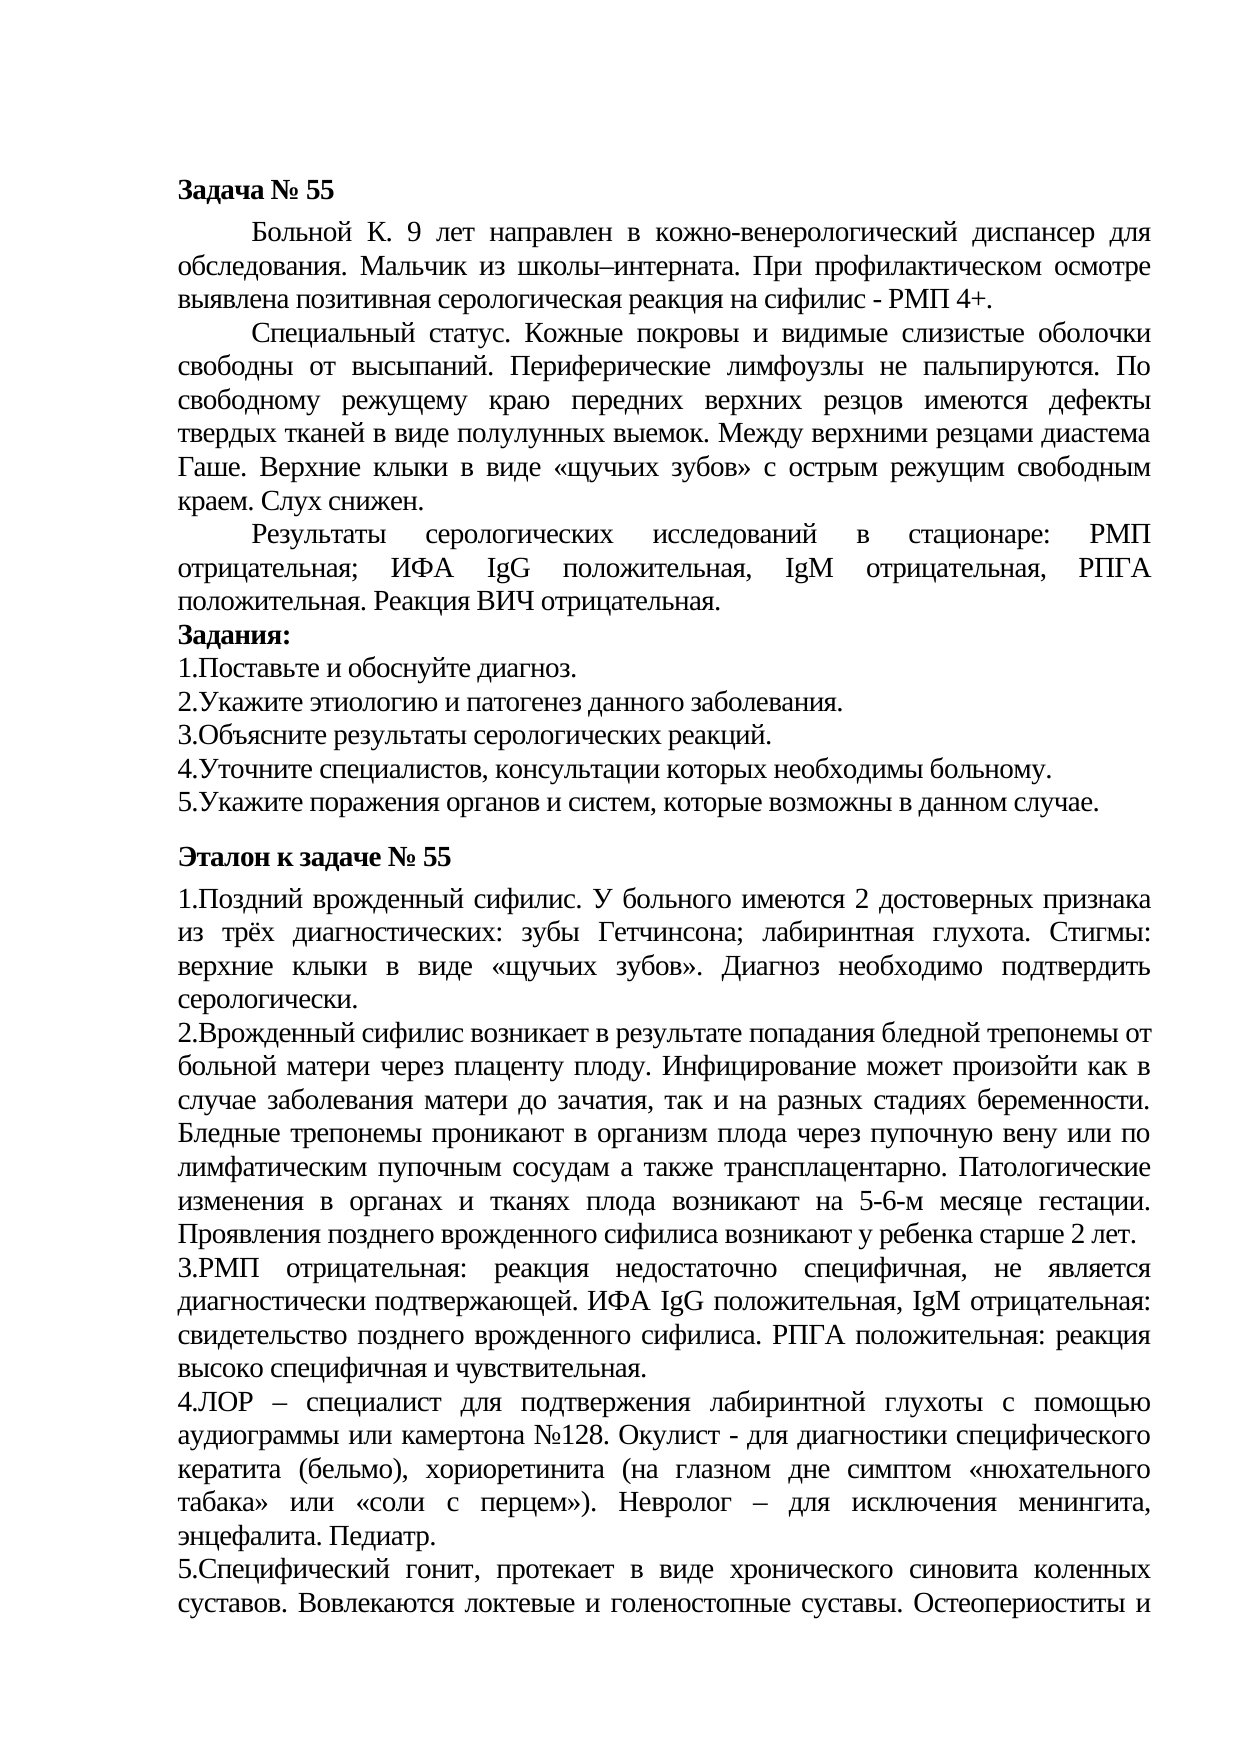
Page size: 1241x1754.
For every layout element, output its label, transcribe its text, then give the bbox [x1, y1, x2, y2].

text 1.Поздний врожденный сифилис. У больного имеются 2 достоверных признака из трёх диагностических: зубы Гетчинсона; лабиринтная глухота. Стигмы: верхние клыки в виде «щучьих зубов». Диагноз необходимо подтвердить серологически. [177, 881, 1152, 1015]
text 3.РМП отрицательная: реакция недостаточно специфичная, не является диагностически подтвержающей. ИФА IgG положительная, IgM отрицательная: свидетельство позднего врожденного сифилиса. РПГА положительная: реакция высоко специфичная и чувствительная. [177, 1250, 1152, 1384]
text 4.ЛОР – специалист для подтвержения лабиринтной глухоты с помощью аудиограммы или камертона №128. Окулист - для диагностики специфического кератита (бельмо), хориоретинита (на глазном дне симптом «нюхательного табака» или «соли с перцем»). Невролог – для исключения менингита, энцефалита. Педиатр. [177, 1384, 1152, 1552]
text Больной К. 9 лет направлен в кожно-венерологический диспансер для обследования. Мальчик из школы–интерната. При профилактическом осмотре выявлена позитивная серологическая реакция на сифилис - РМП 4+. [177, 214, 1152, 315]
text 3.Объясните результаты серологических реакций. [177, 717, 1152, 751]
text 2.Укажите этиологию и патогенез данного заболевания. [177, 684, 1152, 717]
text Специальный статус. Кожные покровы и видимые слизистые оболочки свободны от высыпаний. Периферические лимфоузлы не пальпируются. По свободному режущему краю передних верхних резцов имеются дефекты твердых тканей в виде полулунных выемок. Между верхними резцами диастема Гаше. Верхние клыки в виде «щучьих зубов» с острым режущим свободным краем. Слух снижен. [177, 315, 1152, 516]
text 1.Поставьте и обоснуйте диагноз. [177, 650, 1152, 684]
text 2.Врожденный сифилис возникает в результате попадания бледной трепонемы от больной матери через плаценту плоду. Инфицирование может произойти как в случае заболевания матери до зачатия, так и на разных стадиях беременности. Бледные трепонемы проникают в организм плода через пупочную вену или по лимфатическим пупочным сосудам а также трансплацентарно. Патологические изменения в органах и тканях плода возникают на 5-6-м месяце гестации. Проявления позднего врожденного сифилиса возникают у ребенка старше 2 лет. [177, 1015, 1152, 1250]
text 4.Уточните специалистов, консультации которых необходимы больному. [177, 751, 1152, 784]
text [177, 1552, 1152, 1619]
text Результаты серологических исследований в стационаре: РМП отрицательная; ИФА IgG положительная, IgM отрицательная, РПГА положительная. Реакция ВИЧ отрицательная. [177, 516, 1152, 617]
text 5.Укажите поражения органов и систем, которые возможны в данном случае. [177, 784, 1152, 818]
text Эталон к задаче № 55 [177, 839, 1152, 872]
text Задания: [177, 617, 1152, 650]
text Задача № 55 [177, 172, 1152, 206]
